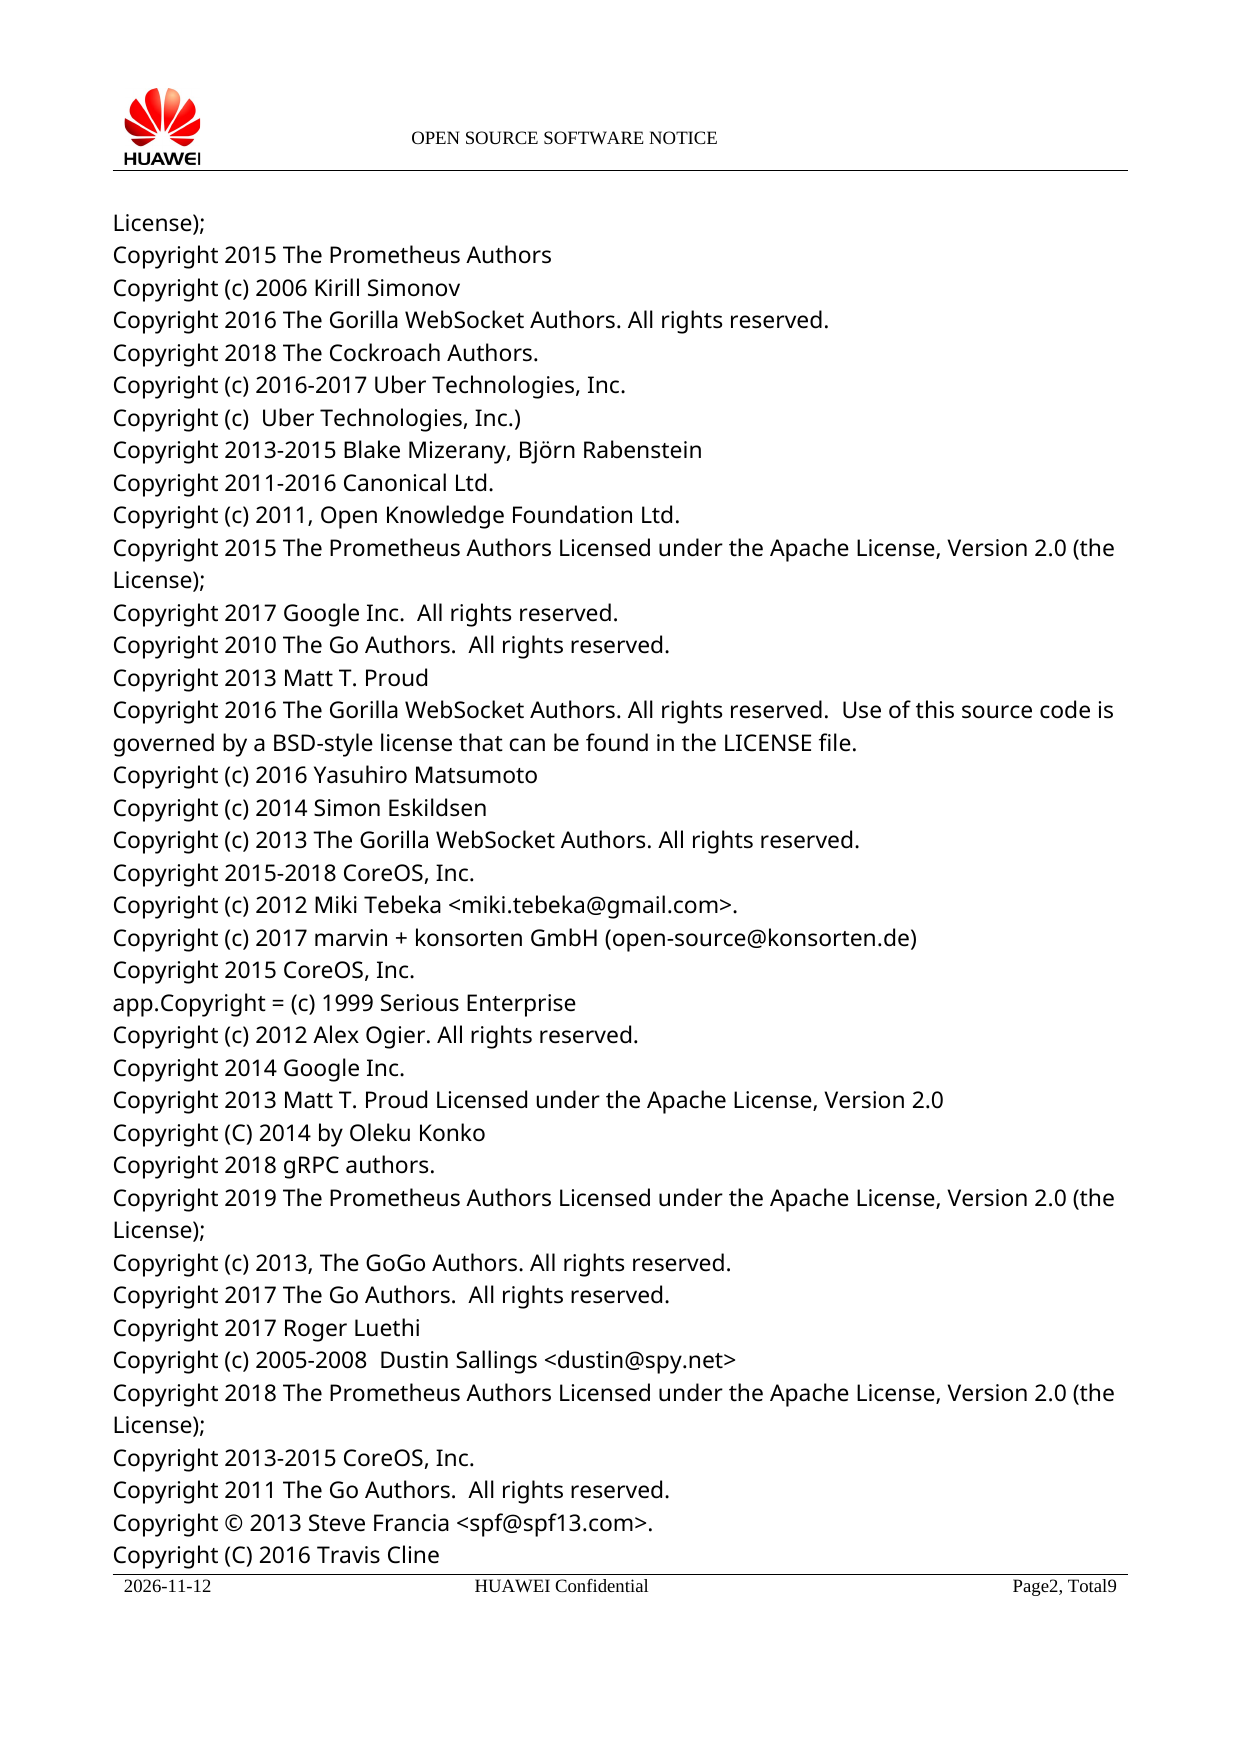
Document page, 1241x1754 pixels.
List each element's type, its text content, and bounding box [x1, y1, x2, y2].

picture [124, 88, 201, 165]
